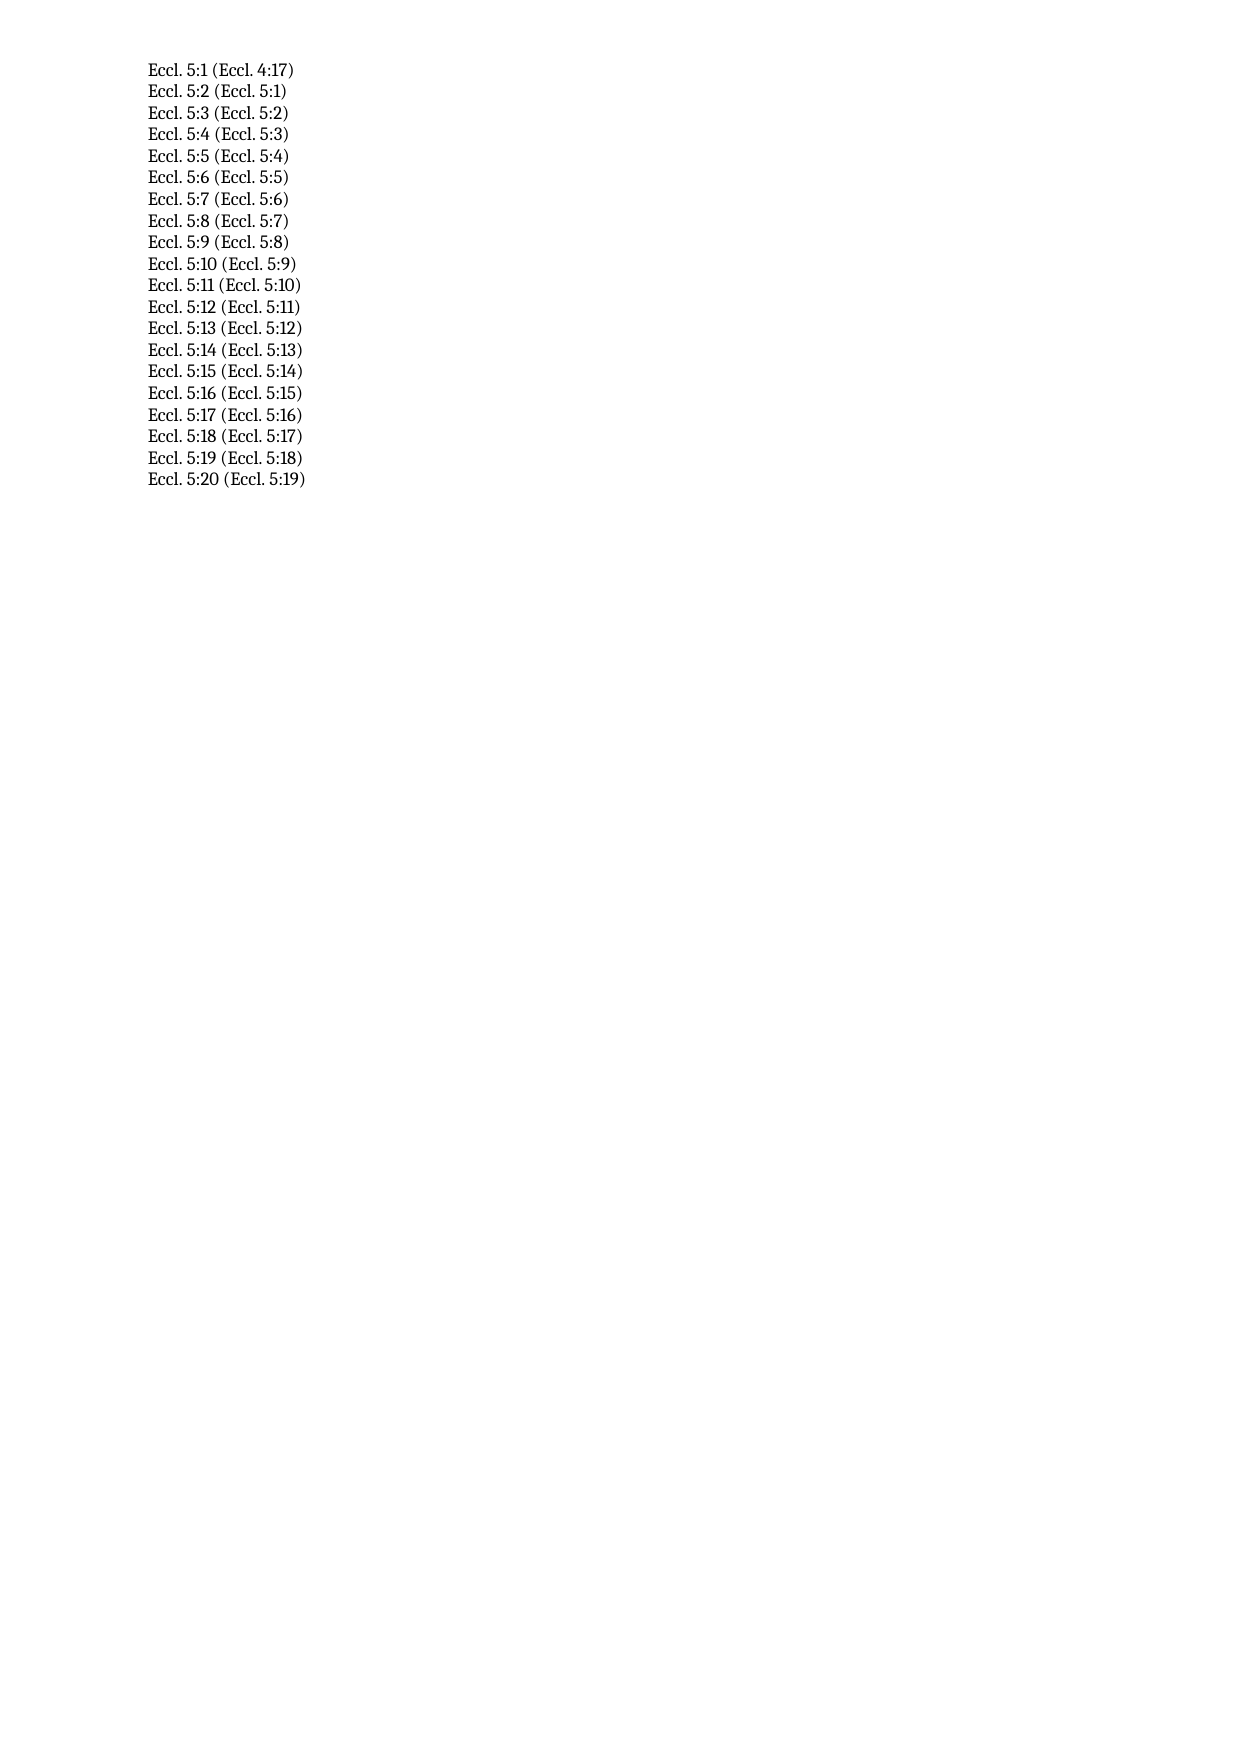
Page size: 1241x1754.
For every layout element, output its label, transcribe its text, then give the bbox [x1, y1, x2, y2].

text Eccl. 5:5 (Eccl. 5:4) [148, 145, 1093, 167]
text Eccl. 5:20 (Eccl. 5:19) [148, 469, 1093, 490]
text Eccl. 5:14 (Eccl. 5:13) [148, 339, 1093, 361]
text Eccl. 5:1 (Eccl. 4:17) [148, 59, 1093, 81]
text Eccl. 5:12 (Eccl. 5:11) [148, 296, 1093, 318]
text Eccl. 5:9 (Eccl. 5:8) [148, 232, 1093, 253]
text Eccl. 5:17 (Eccl. 5:16) [148, 404, 1093, 426]
text Eccl. 5:10 (Eccl. 5:9) [148, 253, 1093, 275]
text Eccl. 5:15 (Eccl. 5:14) [148, 361, 1093, 383]
text Eccl. 5:8 (Eccl. 5:7) [148, 210, 1093, 232]
text Eccl. 5:16 (Eccl. 5:15) [148, 383, 1093, 404]
text Eccl. 5:13 (Eccl. 5:12) [148, 318, 1093, 339]
text Eccl. 5:4 (Eccl. 5:3) [148, 124, 1093, 145]
text Eccl. 5:11 (Eccl. 5:10) [148, 275, 1093, 296]
text Eccl. 5:18 (Eccl. 5:17) [148, 426, 1093, 447]
text Eccl. 5:7 (Eccl. 5:6) [148, 188, 1093, 210]
text Eccl. 5:3 (Eccl. 5:2) [148, 102, 1093, 124]
text Eccl. 5:6 (Eccl. 5:5) [148, 167, 1093, 188]
text Eccl. 5:19 (Eccl. 5:18) [148, 447, 1093, 469]
text Eccl. 5:2 (Eccl. 5:1) [148, 81, 1093, 102]
